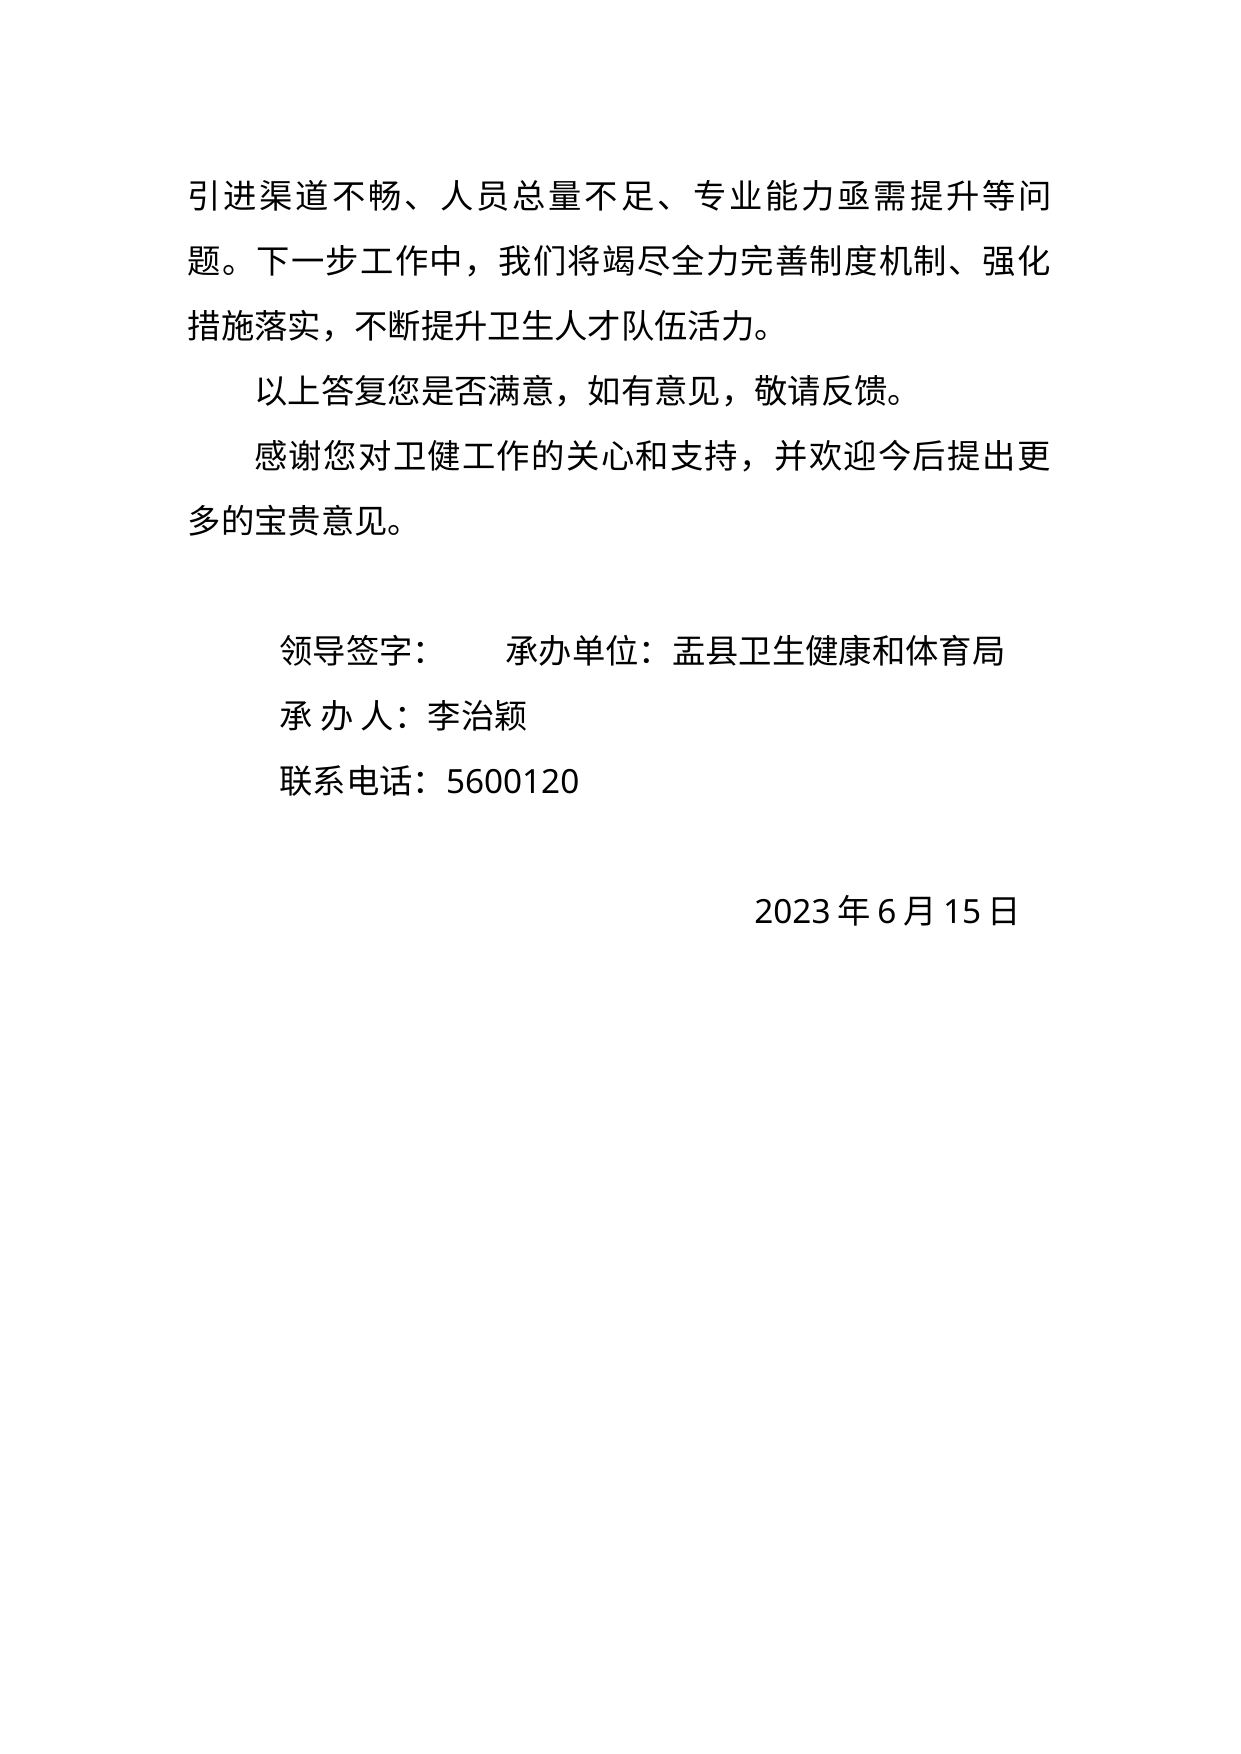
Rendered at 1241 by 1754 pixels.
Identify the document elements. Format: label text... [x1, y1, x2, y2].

text 以上答复您是否满意，如有意见，敬请反馈。 [187, 357, 1053, 422]
text 联系电话：5600120 [187, 747, 1053, 812]
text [187, 162, 1053, 357]
text 领导签字： 承办单位：盂县卫生健康和体育局 [187, 617, 1053, 682]
text 承 办 人：李治颖 [187, 682, 1053, 747]
text 感谢您对卫健工作的关心和支持，并欢迎今后提出更多的宝贵意见。 [187, 422, 1053, 552]
text 2023年6月15日 [187, 877, 1053, 942]
